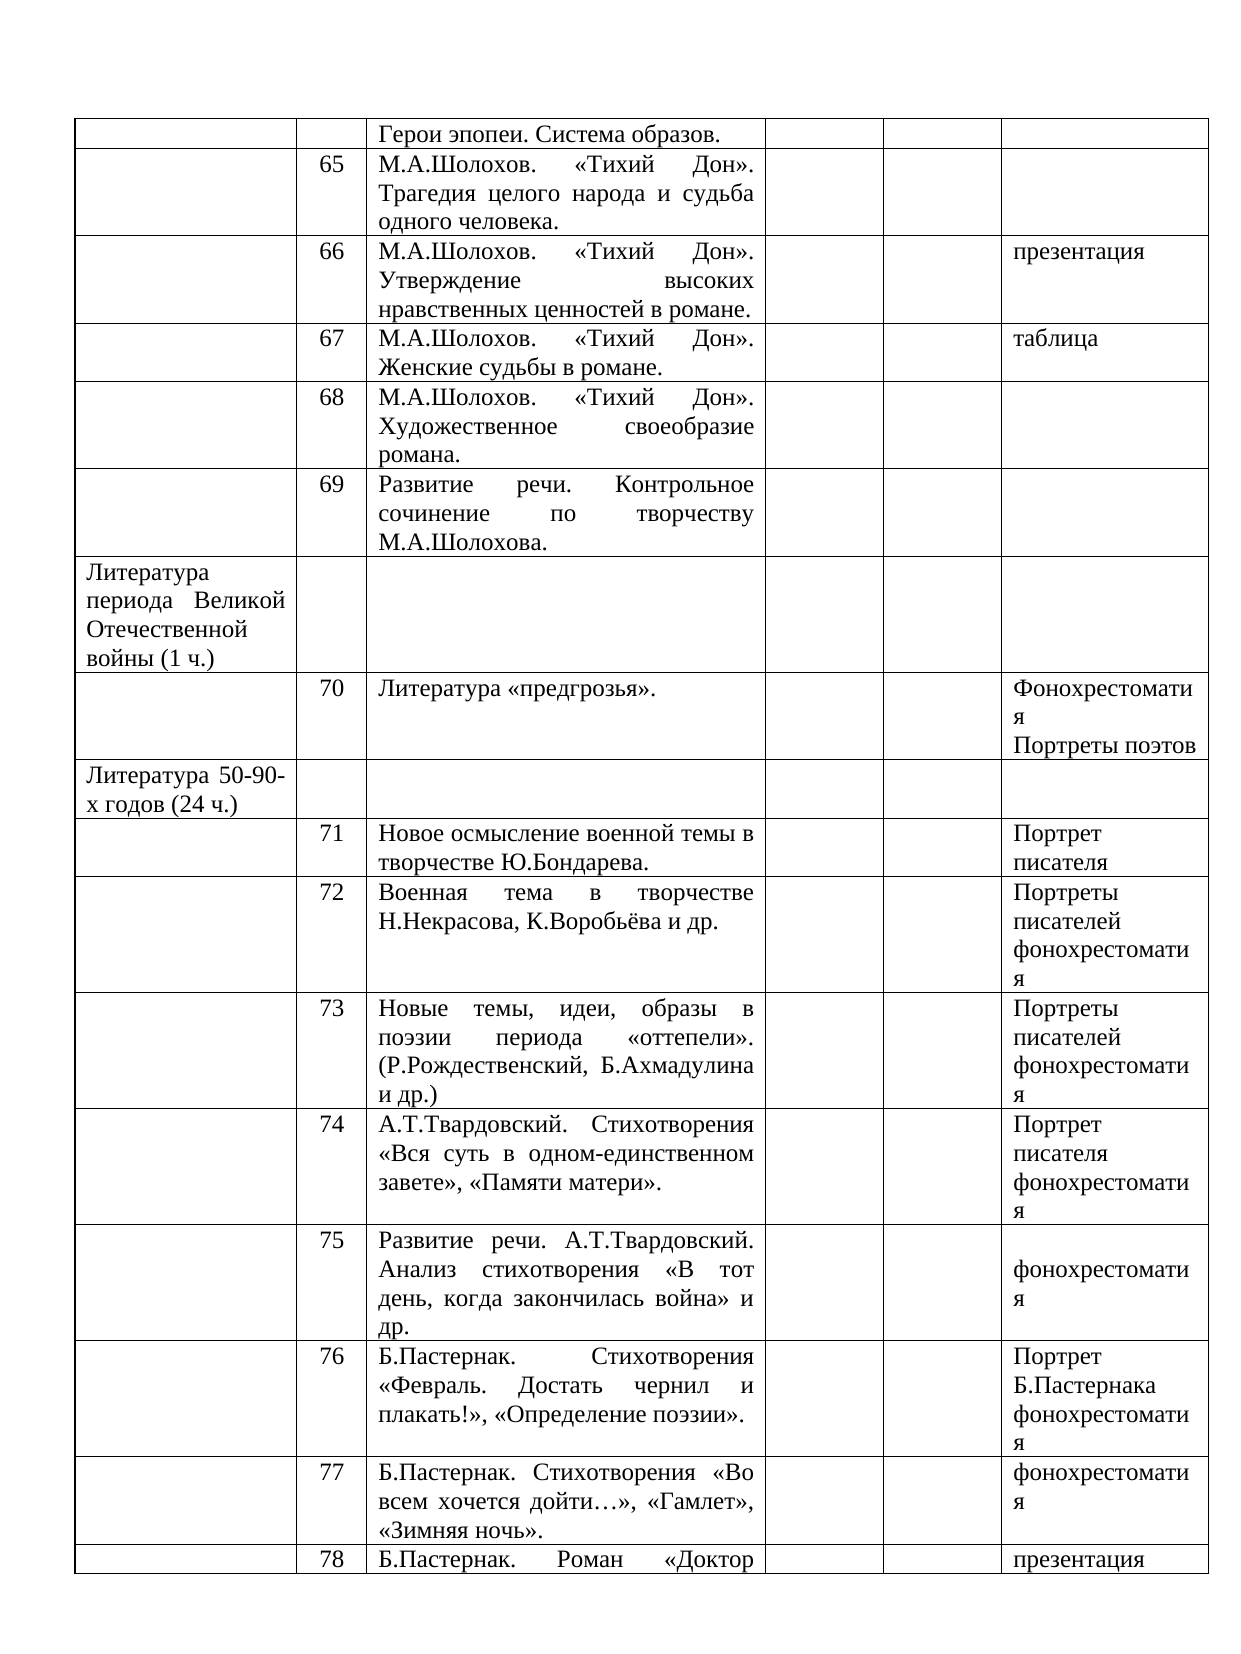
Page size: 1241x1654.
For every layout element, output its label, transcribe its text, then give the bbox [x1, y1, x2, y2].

table_cell [884, 819, 1001, 876]
table_cell [766, 877, 883, 992]
table_cell 78 [297, 1545, 366, 1573]
table_cell [76, 1109, 296, 1224]
table_cell [76, 119, 296, 148]
table_cell [1002, 557, 1208, 672]
table_cell 70 [297, 673, 366, 759]
table_cell 67 [297, 324, 366, 381]
table_cell [884, 1545, 1001, 1573]
table_cell [76, 1457, 296, 1543]
table_cell [766, 324, 883, 381]
table_cell М.А.Шолохов. «Тихий Дон». Утверждение высоких нравственных ценностей в романе. [367, 236, 765, 322]
table_cell [76, 993, 296, 1108]
table_cell Портреты писателей фонохрестоматия [1002, 993, 1208, 1108]
table_cell [884, 557, 1001, 672]
table_cell [766, 119, 883, 148]
table_cell 65 [297, 149, 366, 235]
table_cell Фонохрестоматия Портреты поэтов [1002, 673, 1208, 759]
table_cell [76, 1225, 296, 1340]
table_cell [367, 760, 765, 817]
table_cell Литература периода Великой Отечественной войны (1 ч.) [76, 557, 296, 672]
table_cell Б.Пастернак. Стихотворения «Февраль. Достать чернил и плакать!», «Определение поэзии». [367, 1341, 765, 1456]
table_cell [76, 236, 296, 322]
table_cell М.А.Шолохов. «Тихий Дон». Женские судьбы в романе. [367, 324, 765, 381]
table_cell 74 [297, 1109, 366, 1224]
table_cell 64 [297, 119, 366, 148]
table_cell [1002, 469, 1208, 556]
table_cell [884, 1109, 1001, 1224]
table_cell 66 [297, 236, 366, 322]
table_cell [1002, 149, 1208, 235]
table_cell [884, 1457, 1001, 1543]
table_cell А.Т.Твардовский. Стихотворения «Вся суть в одном-единственном завете», «Памяти матери». [367, 1109, 765, 1224]
table_cell [884, 469, 1001, 556]
table_cell [766, 1225, 883, 1340]
table_cell Портреты писателей фонохрестоматия [1002, 877, 1208, 992]
table_cell 68 [297, 382, 366, 468]
table_cell Новое осмысление военной темы в творчестве Ю.Бондарева. [367, 819, 765, 876]
table_cell Портрет писателя фонохрестоматия [1002, 1109, 1208, 1224]
table_cell [766, 1109, 883, 1224]
table_cell презентация [1002, 236, 1208, 322]
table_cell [367, 119, 765, 148]
table_cell презентация [1002, 1545, 1208, 1573]
table_cell [884, 673, 1001, 759]
table_cell [884, 119, 1001, 148]
table_cell 76 [297, 1341, 366, 1456]
table_cell [76, 819, 296, 876]
table_cell [766, 557, 883, 672]
table_cell [1002, 119, 1208, 148]
table_cell 69 [297, 469, 366, 556]
table_cell [884, 1225, 1001, 1340]
table_cell [76, 1341, 296, 1456]
table_cell Развитие речи. Контрольное сочинение по творчеству М.А.Шолохова. [367, 469, 765, 556]
table_cell Литература 50-90-х годов (24 ч.) [76, 760, 296, 817]
table_cell [884, 382, 1001, 468]
table_cell [76, 324, 296, 381]
table_cell [76, 469, 296, 556]
table_cell [766, 236, 883, 322]
table_cell [884, 1341, 1001, 1456]
table_cell М.А.Шолохов. «Тихий Дон». Художественное своеобразие романа. [367, 382, 765, 468]
table_cell 72 [297, 877, 366, 992]
table_cell [1002, 382, 1208, 468]
table_cell [766, 1545, 883, 1573]
table_cell [884, 877, 1001, 992]
table_cell фонохрестоматия [1002, 1457, 1208, 1543]
table_cell [76, 877, 296, 992]
table_cell [367, 557, 765, 672]
table_cell [766, 469, 883, 556]
table_cell фонохрестоматия [1002, 1225, 1208, 1340]
table_cell [76, 673, 296, 759]
table_cell [766, 149, 883, 235]
table_cell М.А.Шолохов. «Тихий Дон». Трагедия целого народа и судьба одного человека. [367, 149, 765, 235]
table_cell Портрет Б.Пастернака фонохрестоматия [1002, 1341, 1208, 1456]
table_cell [297, 557, 366, 672]
table_cell [884, 149, 1001, 235]
table_cell [884, 993, 1001, 1108]
table_cell Новые темы, идеи, образы в поэзии периода «оттепели». (Р.Рождественский, Б.Ахмадулина и др.) [367, 993, 765, 1108]
table_cell [766, 760, 883, 817]
table_cell 77 [297, 1457, 366, 1543]
table_cell [766, 1457, 883, 1543]
table_cell [766, 993, 883, 1108]
table_cell 75 [297, 1225, 366, 1340]
table_cell [76, 1545, 296, 1573]
table_cell Развитие речи. А.Т.Твардовский. Анализ стихотворения «В тот день, когда закончилась война» и др. [367, 1225, 765, 1340]
table_cell [766, 1341, 883, 1456]
table_cell [76, 149, 296, 235]
table_cell [884, 324, 1001, 381]
table_cell Литература «предгрозья». [367, 673, 765, 759]
table_cell Б.Пастернак. Стихотворения «Во всем хочется дойти…», «Гамлет», «Зимняя ночь». [367, 1457, 765, 1543]
table_cell 73 [297, 993, 366, 1108]
table_cell Военная тема в творчестве Н.Некрасова, К.Воробьёва и др. [367, 877, 765, 992]
table_cell [766, 382, 883, 468]
table_cell [76, 382, 296, 468]
table_cell [766, 673, 883, 759]
table_cell Портрет писателя [1002, 819, 1208, 876]
table_cell 71 [297, 819, 366, 876]
table_cell [1002, 760, 1208, 817]
table_cell [884, 760, 1001, 817]
table_cell таблица [1002, 324, 1208, 381]
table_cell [367, 1545, 765, 1573]
table_cell [766, 819, 883, 876]
table_cell [884, 236, 1001, 322]
table_cell [297, 760, 366, 817]
